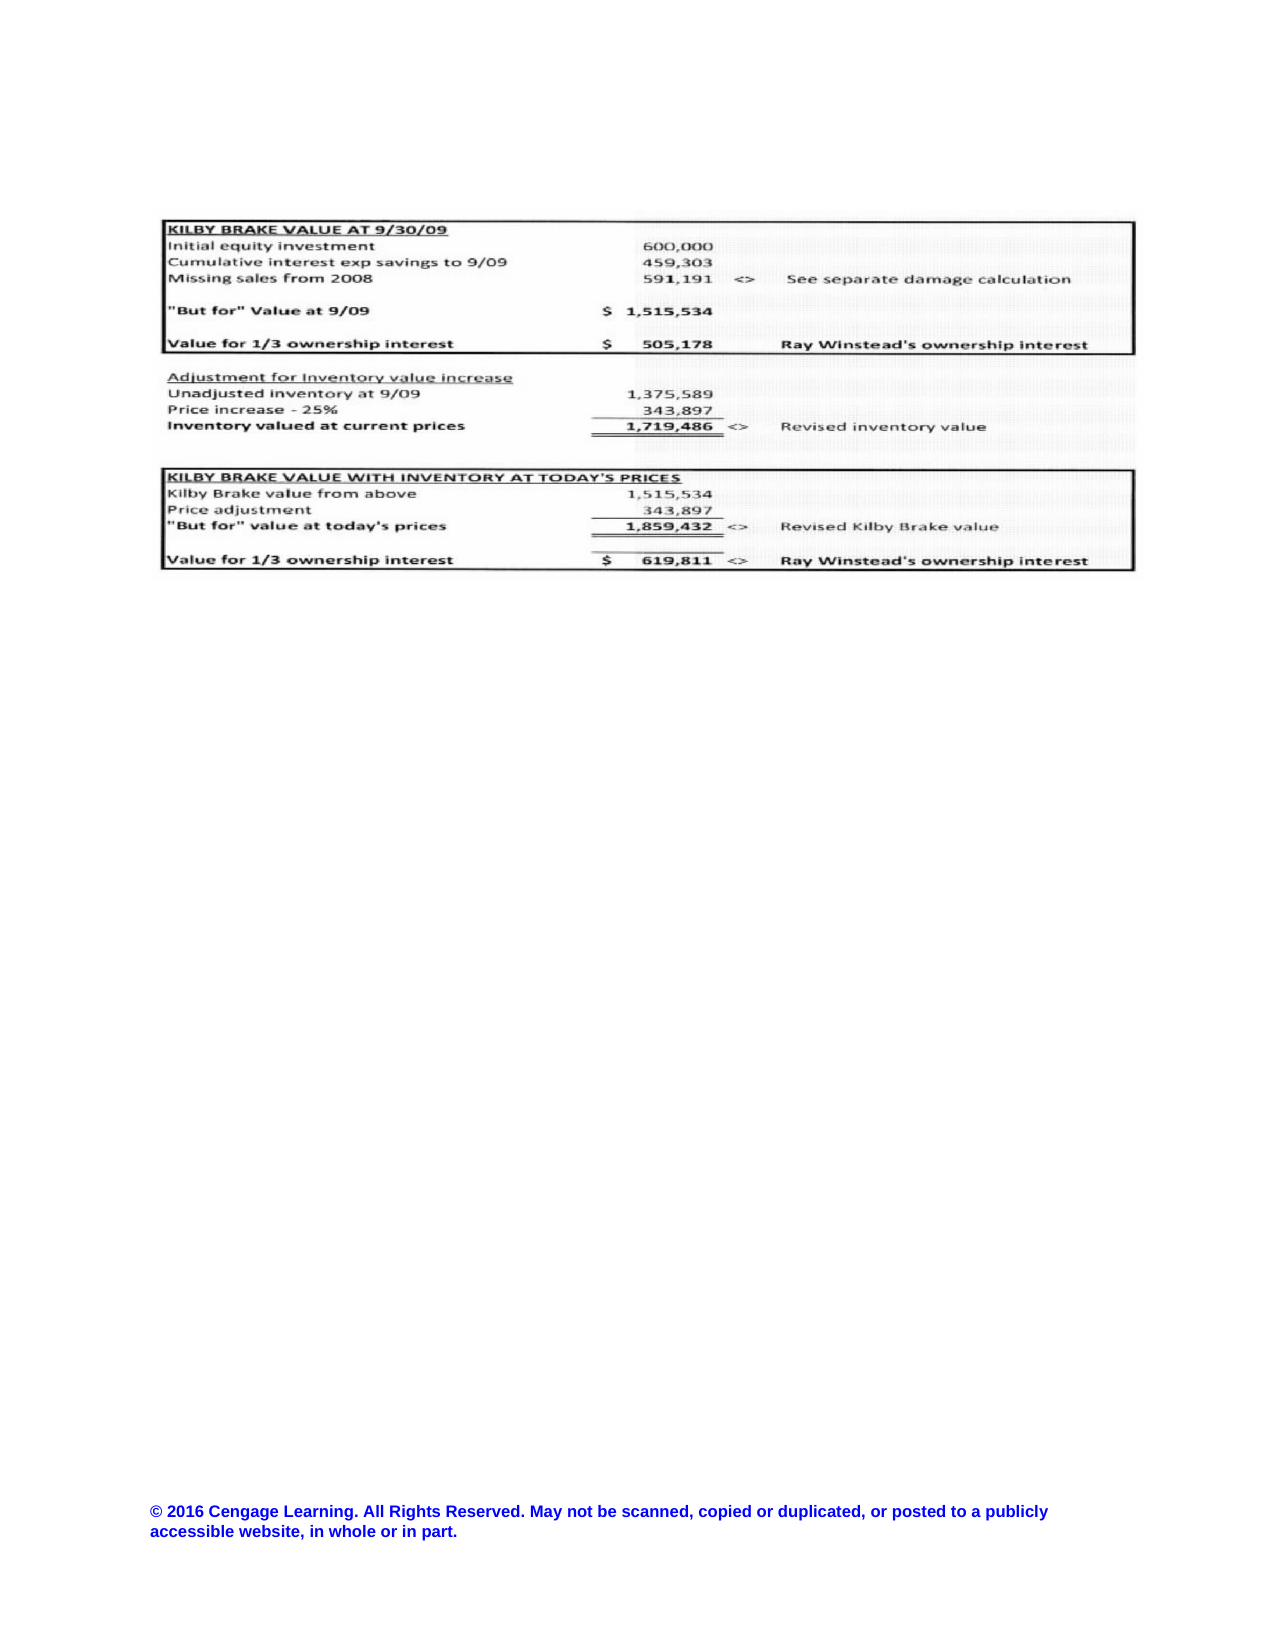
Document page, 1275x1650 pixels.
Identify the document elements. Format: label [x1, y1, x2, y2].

picture [150, 210, 1146, 581]
